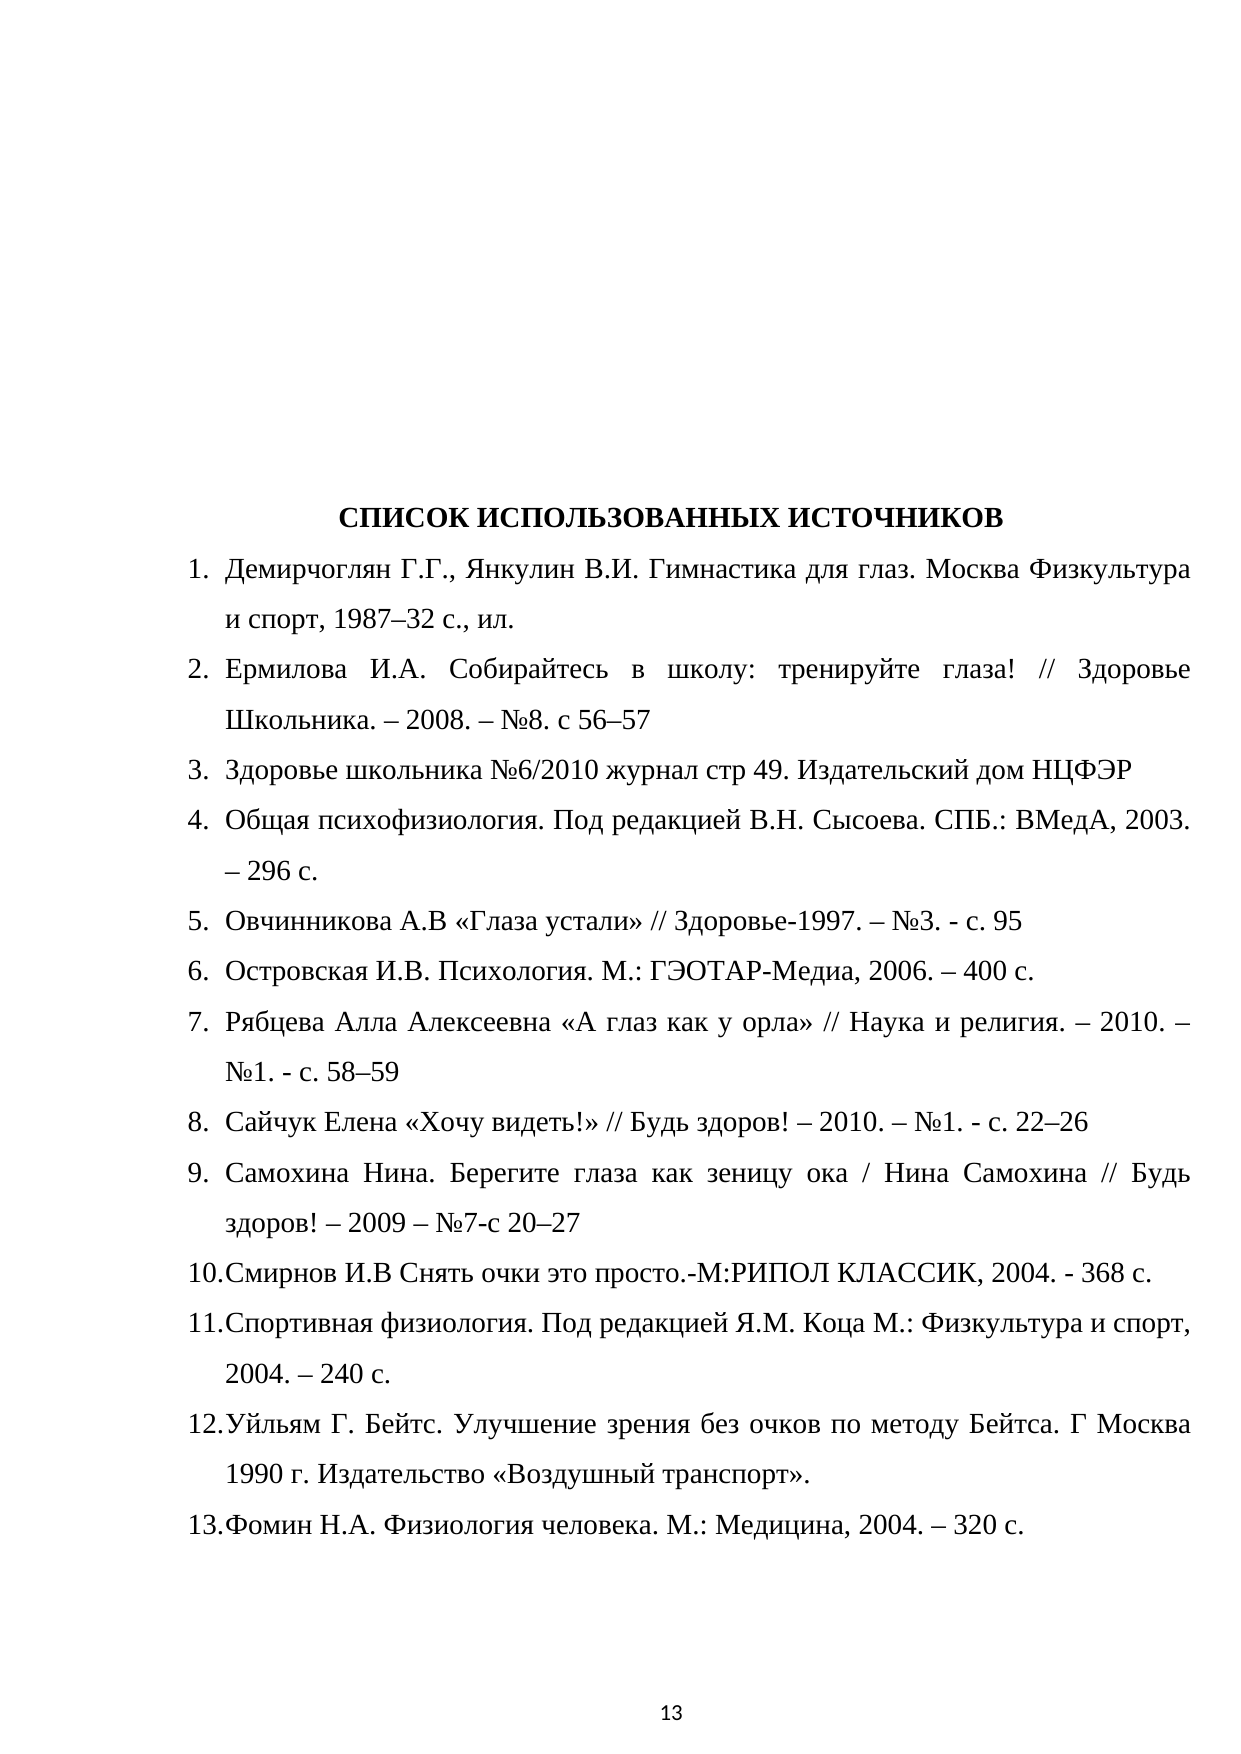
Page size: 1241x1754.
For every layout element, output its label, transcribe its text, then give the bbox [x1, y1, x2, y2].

text СПИСОК ИСПОЛЬЗОВАННЫХ ИСТОЧНИКОВ [150, 501, 1192, 534]
list Самохина Нина. Берегите глаза как зеницу ока / Нина Самохина // Будь здоров! – 2009 – №7-с 20–27 [187, 1155, 1192, 1238]
list Общая психофизиология. Под редакцией В.Н. Сысоева. СПБ.: ВМедА, 2003. – 296 с. [187, 802, 1192, 886]
list Сайчук Елена «Хочу видеть!» // Будь здоров! – 2010. – №1. - с. 22–26 [187, 1104, 1192, 1138]
list Здоровье школьника №6/2010 журнал стр 49. Издательский дом НЦФЭР [187, 752, 1192, 786]
list Демирчоглян Г.Г., Янкулин В.И. Гимнастика для глаз. Москва Физкультура и спорт, 1987–32 с., ил. [187, 551, 1192, 635]
list Ермилова И.А. Собирайтесь в школу: тренируйте глаза! // Здоровье Школьника. – 2008. – №8. с 56–57 [187, 652, 1192, 735]
list Овчинникова А.В «Глаза устали» // Здоровье-1997. – №3. - с. 95 [187, 903, 1192, 937]
list Смирнов И.В Снять очки это просто.-М:РИПОЛ КЛАССИК, 2004. - 368 с. [187, 1255, 1192, 1289]
list Уйльям Г. Бейтс. Улучшение зрения без очков по методу Бейтса. Г Москва 1990 г. Издательство «Воздушный транспорт». [187, 1406, 1192, 1490]
list Островская И.В. Психология. М.: ГЭОТАР-Медиа, 2006. – 400 с. [187, 953, 1192, 987]
list Фомин Н.А. Физиология человека. М.: Медицина, 2004. – 320 с. [187, 1507, 1192, 1540]
list Спортивная физиология. Под редакцией Я.М. Коца М.: Физкультура и спорт, 2004. – 240 с. [187, 1306, 1192, 1389]
list Рябцева Алла Алексеевна «А глаз как у орла» // Наука и религия. – 2010. – №1. - с. 58–59 [187, 1004, 1192, 1088]
